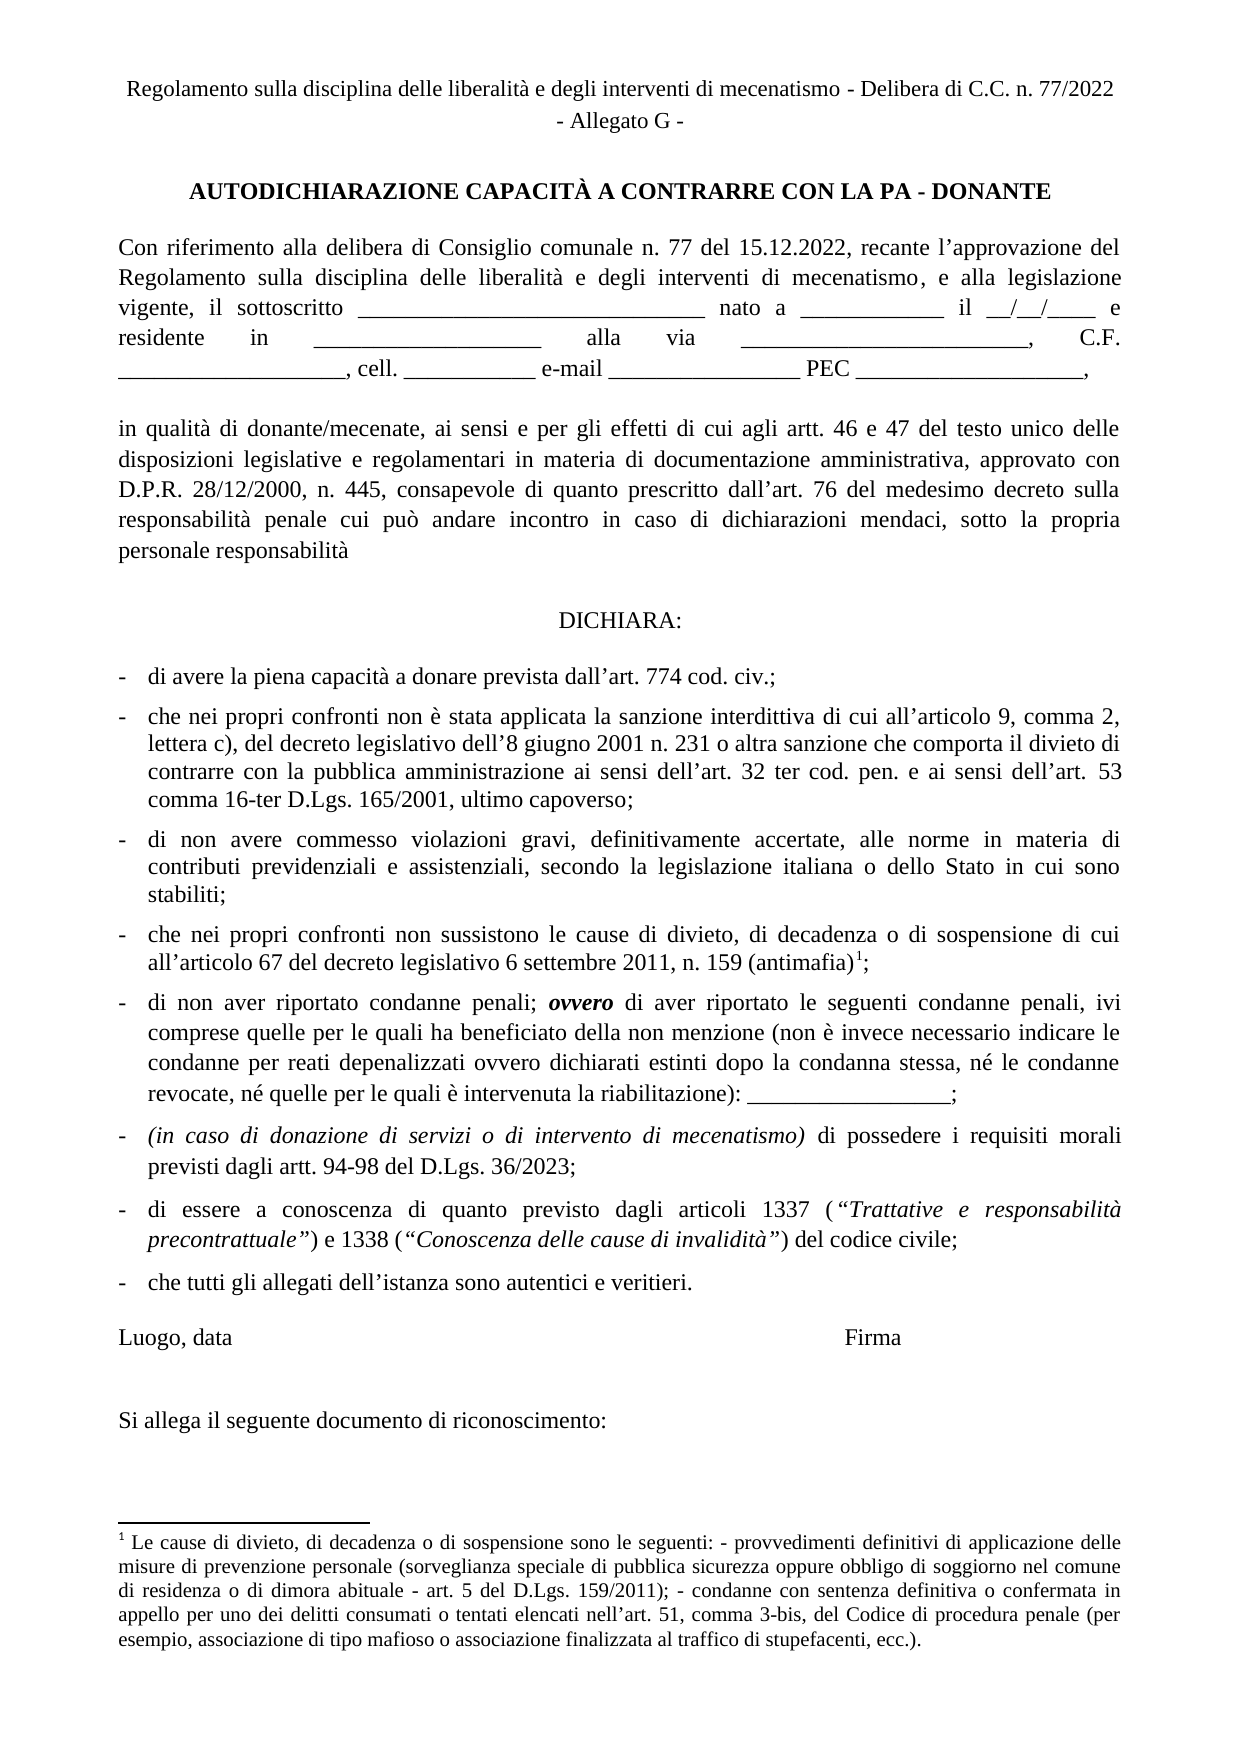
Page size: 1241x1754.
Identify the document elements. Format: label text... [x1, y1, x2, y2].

text in qualità di donante/mecenate, ai sensi e per gli effetti di cui agli artt. 46 e 47 del testo unico delle disposizioni legislative e regolamentari in materia di documentazione amministrativa, approvato con D.P.R. 28/12/2000, n. 445, consapevole di quanto prescritto dall’art. 76 del medesimo decreto sulla responsabilità penale cui può andare incontro in caso di dichiarazioni mendaci, sotto la propria personale responsabilità [118, 414, 1122, 563]
list di non avere commesso violazioni gravi, definitivamente accertate, alle norme in materia di contributi previdenziali e assistenziali, secondo la legislazione italiana o dello Stato in cui sono stabiliti; [118, 825, 1122, 907]
text Con riferimento alla delibera di Consiglio comunale n. 77 del 15.12.2022, recante l’approvazione del Regolamento sulla disciplina delle liberalità e degli interventi di mecenatismo, e alla legislazione vigente, il sottoscritto _____________________________ nato a ____________ il __/__/____ e residente in ___________________ alla via ________________________, C.F. ___________________, cell. ___________ e-mail ________________ PEC ___________________, [118, 232, 1122, 381]
text AUTODICHIARAZIONE CAPACITÀ A CONTRARRE CON LA PA - DONANTE [118, 177, 1122, 205]
text Luogo, data Firma [118, 1323, 1122, 1351]
list che nei propri confronti non sussistono le cause di divieto, di decadenza o di sospensione di cui all’articolo 67 del decreto legislativo 6 settembre 2011, n. 159 (antimafia); [118, 920, 1122, 975]
list di non aver riportato condanne penali; ovvero di aver riportato le seguenti condanne penali, ivi comprese quelle per le quali ha beneficiato della non menzione (non è invece necessario indicare le condanne per reati depenalizzati ovvero dichiarati estinti dopo la condanna stessa, né le condanne revocate, né quelle per le quali è intervenuta la riabilitazione): _________________; [118, 988, 1122, 1106]
list che nei propri confronti non è stata applicata la sanzione interdittiva di cui all’articolo 9, comma 2, lettera c), del decreto legislativo dell’8 giugno 2001 n. 231 o altra sanzione che comporta il divieto di contrarre con la pubblica amministrazione ai sensi dell’art. 32 ter cod. pen. e ai sensi dell’art. 53 comma 16-ter D.Lgs. 165/2001, ultimo capoverso; [118, 702, 1122, 812]
list che tutti gli allegati dell’istanza sono autentici e veritieri. [118, 1268, 1122, 1295]
text DICHIARA: [118, 606, 1122, 634]
list (in caso di donazione di servizi o di intervento di mecenatismo) di possedere i requisiti morali previsti dagli artt. 94-98 del D.Lgs. 36/2023; [118, 1121, 1122, 1179]
list di avere la piena capacità a donare prevista dall’art. 774 cod. civ.; [118, 662, 1122, 689]
text Si allega il seguente documento di riconoscimento: [118, 1406, 1122, 1433]
list di essere a conoscenza di quanto previsto dagli articoli 1337 (“Trattative e responsabilità precontrattuale”) e 1338 (“Conoscenza delle cause di invalidità”) del codice civile; [118, 1194, 1122, 1252]
